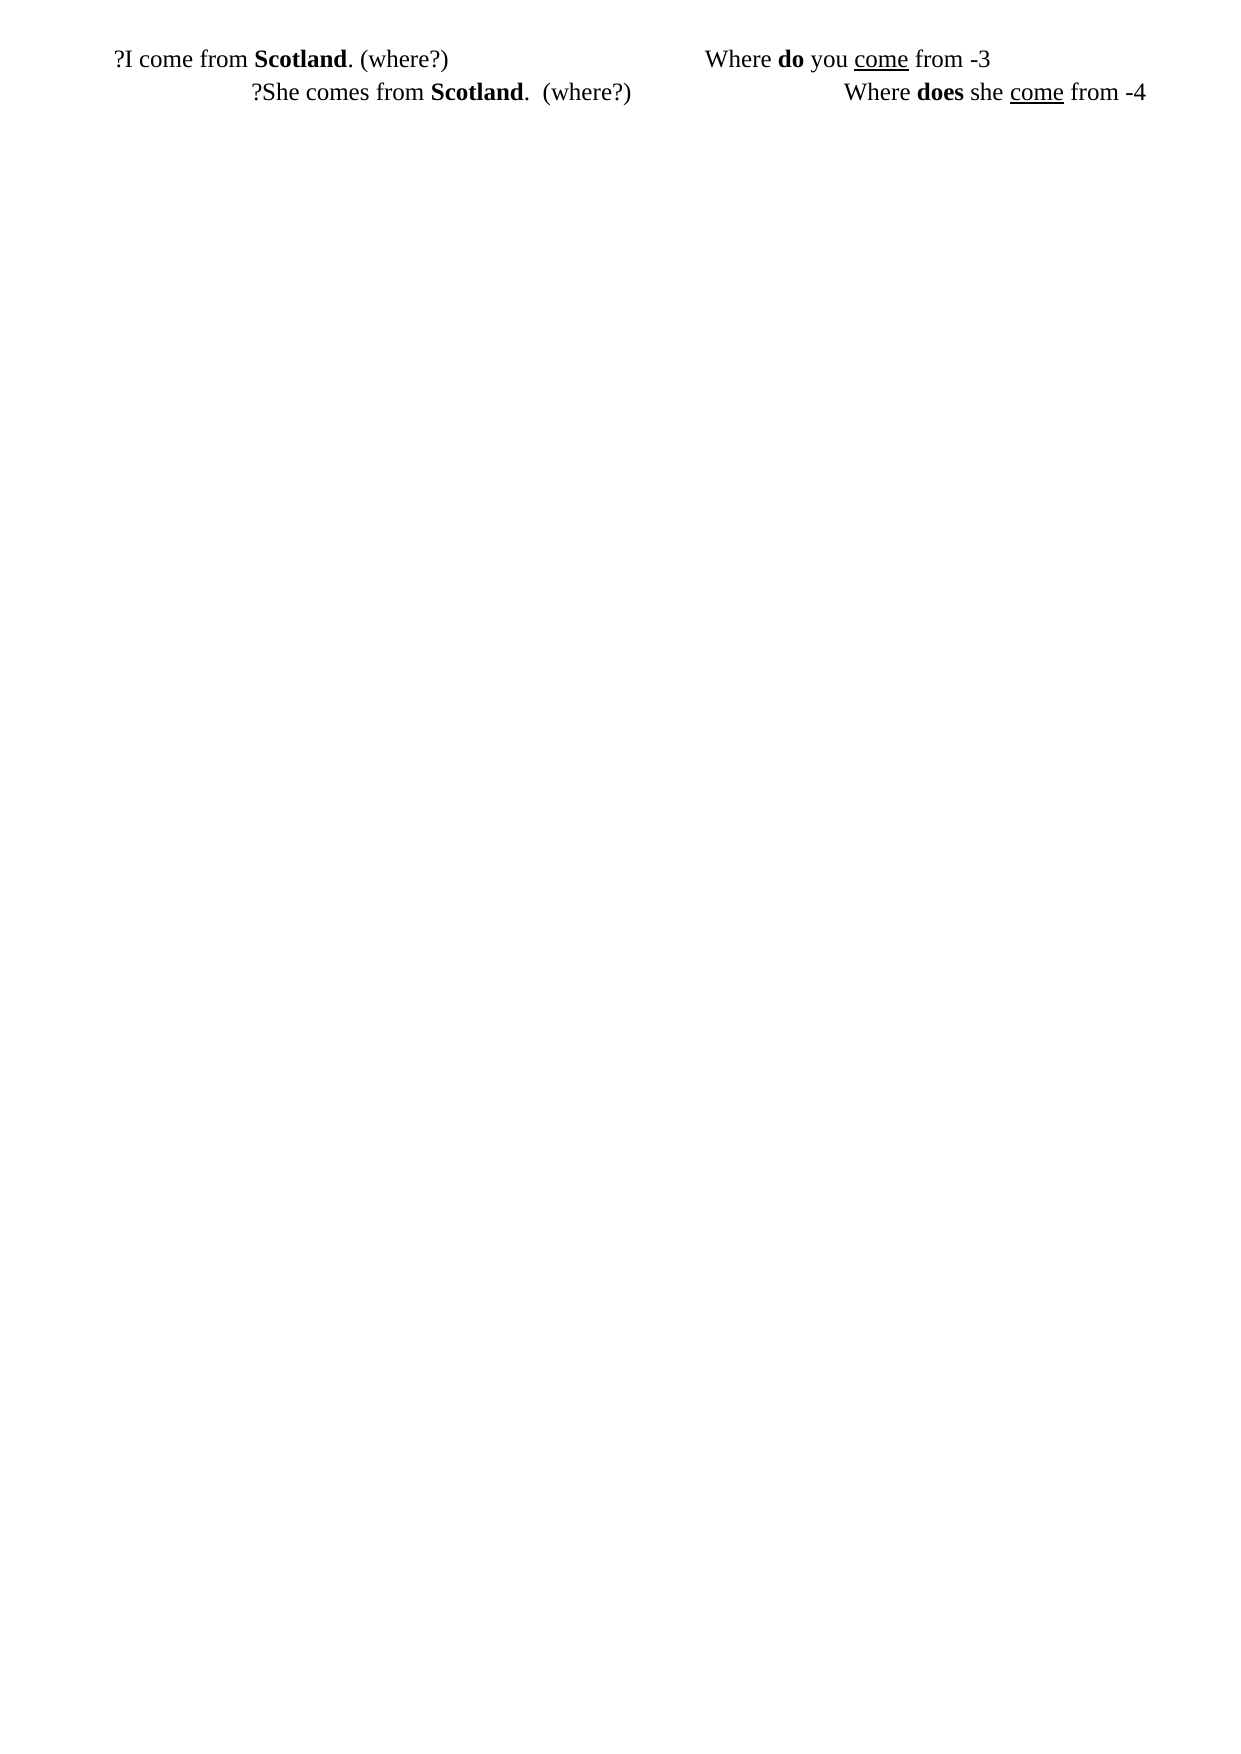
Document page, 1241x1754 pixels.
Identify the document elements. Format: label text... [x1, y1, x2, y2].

text 4- She comes from Scotland. (where?) Where does she come from? [114, 77, 1147, 106]
text 3- I come from Scotland. (where?) Where do you come from? [114, 44, 1147, 73]
